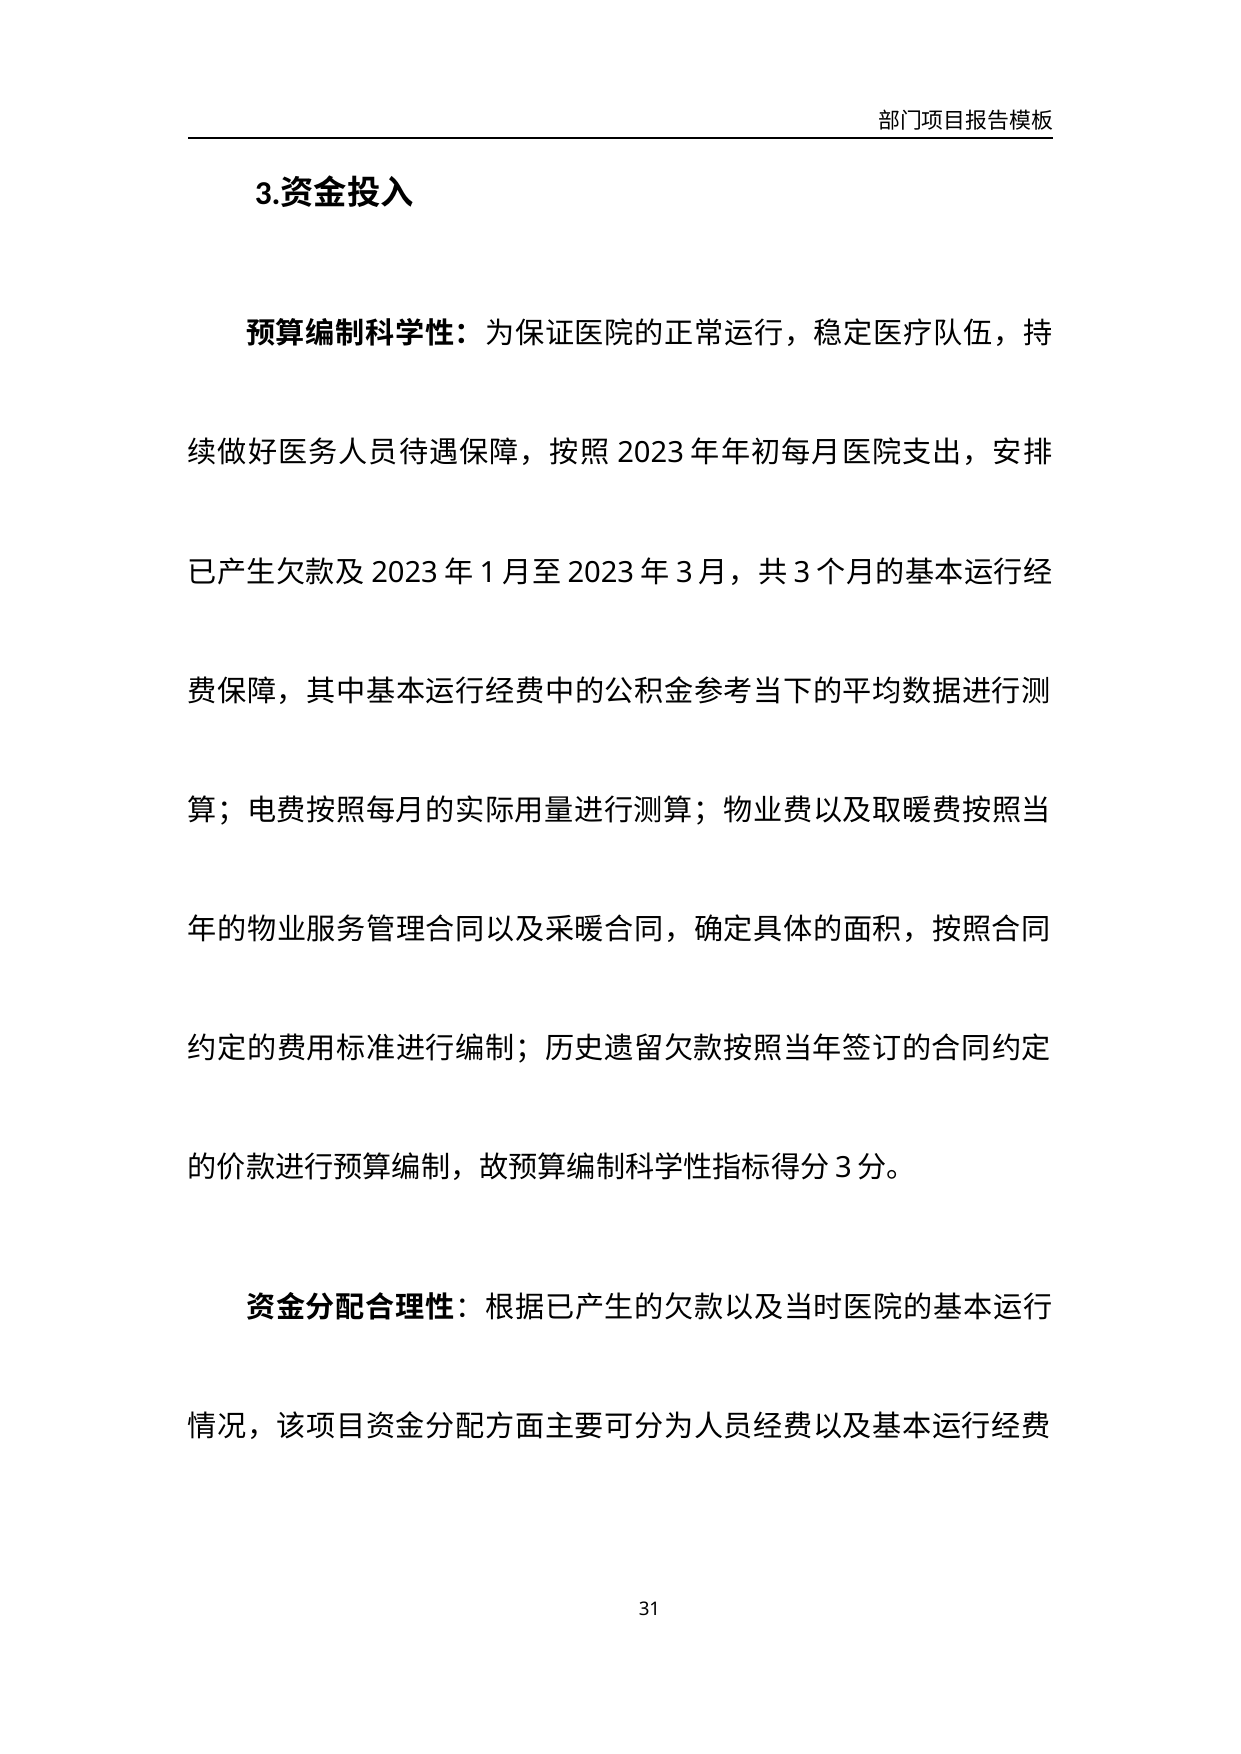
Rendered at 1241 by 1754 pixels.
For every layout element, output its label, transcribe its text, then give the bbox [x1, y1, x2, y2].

subtitle 3.资金投入 [187, 150, 1053, 229]
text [187, 1265, 1053, 1464]
text 预算编制科学性：为保证医院的正常运行，稳定医疗队伍，持续做好医务人员待遇保障，按照2023年年初每月医院支出，安排已产生欠款及2023年1月至2023年3月，共3个月的基本运行经费保障，其中基本运行经费中的公积金参考当下的平均数据进行测算；电费按照每月的实际用量进行测算；物业费以及取暖费按照当年的物业服务管理合同以及采暖合同，确定具体的面积，按照合同约定的费用标准进行编制；历史遗留欠款按照当年签订的合同约定的价款进行预算编制，故预算编制科学性指标得分3分。 [187, 292, 1053, 1204]
